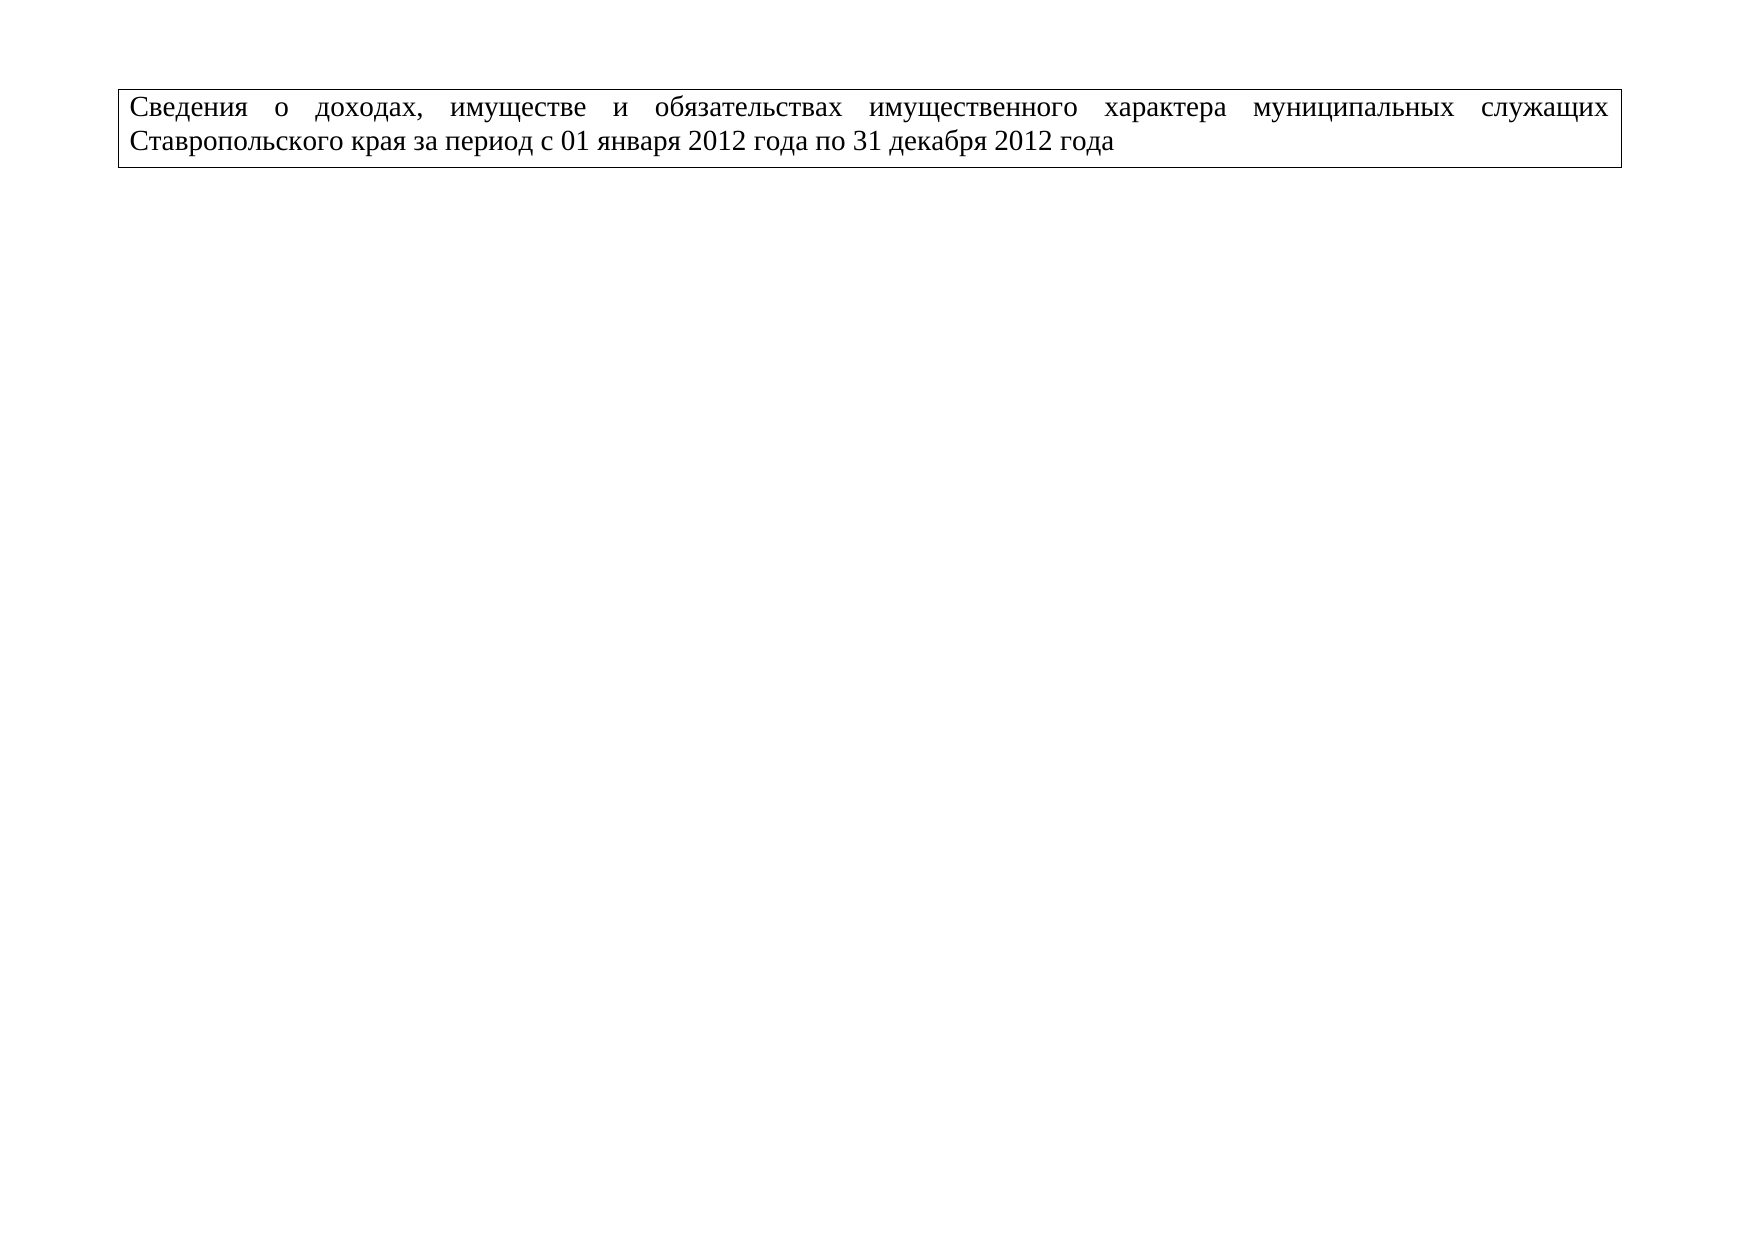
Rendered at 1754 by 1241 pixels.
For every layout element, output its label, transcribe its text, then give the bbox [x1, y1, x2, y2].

table_header Сведения о доходах, имуществе и обязательствах имущественного характера муниципальных служащих Ставропольского края за период с 01 января 2012 года по 31 декабря 2012 года [119, 90, 1621, 167]
